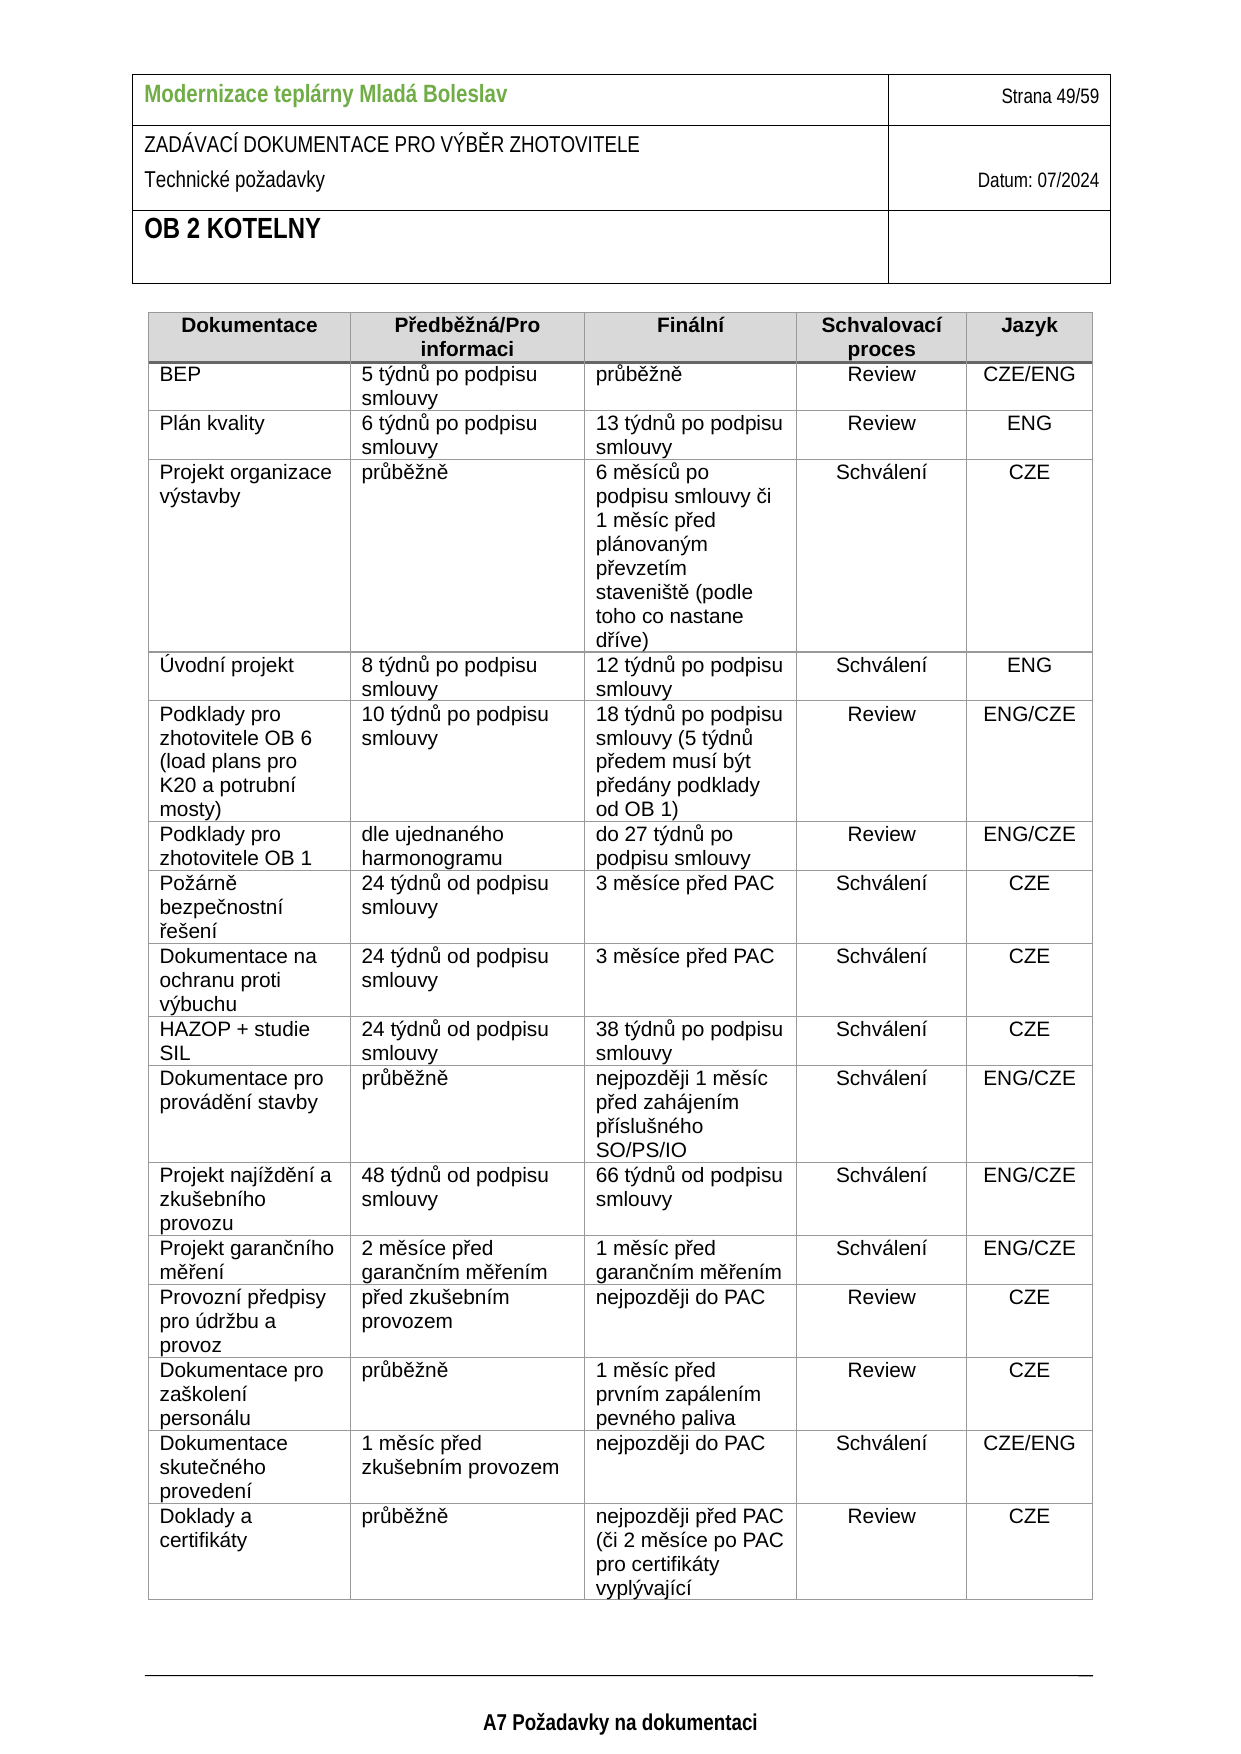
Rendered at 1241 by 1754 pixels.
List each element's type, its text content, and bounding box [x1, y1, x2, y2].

table_cell 8 týdnů po podpisu smlouvy [351, 653, 584, 700]
table_cell Review [797, 364, 966, 410]
table_cell 10 týdnů po podpisu smlouvy [351, 701, 584, 821]
table_cell Doklady a certifikáty [149, 1504, 350, 1599]
table_cell 48 týdnů od podpisu smlouvy [351, 1163, 584, 1235]
table_cell Review [797, 411, 966, 459]
table_cell Review [797, 701, 966, 821]
table_cell 3 měsíce před PAC [585, 944, 796, 1016]
table_cell Úvodní projekt [149, 653, 350, 700]
table_cell Schválení [797, 1236, 966, 1284]
table_cell průběžně [351, 1358, 584, 1429]
table_cell CZE/ENG [967, 364, 1092, 410]
table_cell 3 měsíce před PAC [585, 871, 796, 943]
table_cell nejpozději do PAC [585, 1285, 796, 1357]
table_cell průběžně [351, 1504, 584, 1599]
table_cell Dokumentace pro zaškolení personálu [149, 1358, 350, 1429]
table_cell ENG/CZE [967, 1066, 1092, 1162]
table_header Finální [585, 313, 796, 361]
table_cell Schválení [797, 1066, 966, 1162]
table_cell Dokumentace pro provádění stavby [149, 1066, 350, 1162]
table_header Dokumentace [149, 313, 350, 361]
table_cell Plán kvality [149, 411, 350, 459]
table_cell ENG/CZE [967, 1163, 1092, 1235]
table_cell Dokumentace skutečného provedení [149, 1431, 350, 1502]
table_cell Review [797, 822, 966, 870]
table_cell Podklady pro zhotovitele OB 1 [149, 822, 350, 870]
table_cell 24 týdnů od podpisu smlouvy [351, 944, 584, 1016]
table_cell 18 týdnů po podpisu smlouvy (5 týdnů předem musí být předány podklady od OB 1) [585, 701, 796, 821]
table_header Jazyk [967, 313, 1092, 361]
table_cell ENG [967, 411, 1092, 459]
table_cell průběžně [585, 364, 796, 410]
table_cell CZE [967, 460, 1092, 651]
table_cell CZE/ENG [967, 1431, 1092, 1502]
table_cell CZE [967, 1285, 1092, 1357]
table_cell CZE [967, 1358, 1092, 1429]
table_cell dle ujednaného harmonogramu [351, 822, 584, 870]
table_cell Schválení [797, 1163, 966, 1235]
table_cell CZE [967, 1017, 1092, 1065]
table_cell Schválení [797, 460, 966, 651]
table_cell 66 týdnů od podpisu smlouvy [585, 1163, 796, 1235]
table_cell Požárně bezpečnostní řešení [149, 871, 350, 943]
table_cell průběžně [351, 1066, 584, 1162]
table_cell Podklady pro zhotovitele OB 6 (load plans pro K20 a potrubní mosty) [149, 701, 350, 821]
table_header Schvalovací proces [797, 313, 966, 361]
table_cell CZE [967, 944, 1092, 1016]
table_cell ENG/CZE [967, 1236, 1092, 1284]
table_cell 6 měsíců po podpisu smlouvy či 1 měsíc před plánovaným převzetím staveniště (podle toho co nastane dříve) [585, 460, 796, 651]
table_cell do 27 týdnů po podpisu smlouvy [585, 822, 796, 870]
table_cell 6 týdnů po podpisu smlouvy [351, 411, 584, 459]
table_cell ENG/CZE [967, 822, 1092, 870]
table_cell CZE [967, 1504, 1092, 1599]
table_cell Projekt organizace výstavby [149, 460, 350, 651]
table_header Předběžná/Pro informaci [351, 313, 584, 361]
table_cell Projekt najíždění a zkušebního provozu [149, 1163, 350, 1235]
table_cell 2 měsíce před garančním měřením [351, 1236, 584, 1284]
table_cell 13 týdnů po podpisu smlouvy [585, 411, 796, 459]
table_cell Review [797, 1504, 966, 1599]
table_cell Schválení [797, 871, 966, 943]
table_cell Review [797, 1285, 966, 1357]
table_cell před zkušebním provozem [351, 1285, 584, 1357]
table_cell 1 měsíc před garančním měřením [585, 1236, 796, 1284]
table_cell průběžně [351, 460, 584, 651]
table_cell Schválení [797, 1431, 966, 1502]
table_cell ENG [967, 653, 1092, 700]
table_cell 1 měsíc před zkušebním provozem [351, 1431, 584, 1502]
table_cell 24 týdnů od podpisu smlouvy [351, 1017, 584, 1065]
table_cell CZE [967, 871, 1092, 943]
table_cell Schválení [797, 944, 966, 1016]
table_cell 38 týdnů po podpisu smlouvy [585, 1017, 796, 1065]
table_cell Review [797, 1358, 966, 1429]
table_cell ENG/CZE [967, 701, 1092, 821]
table_cell Projekt garančního měření [149, 1236, 350, 1284]
table_cell BEP [149, 364, 350, 410]
table_cell 12 týdnů po podpisu smlouvy [585, 653, 796, 700]
table_cell nejpozději do PAC [585, 1431, 796, 1502]
table_cell Schválení [797, 653, 966, 700]
table_cell Schválení [797, 1017, 966, 1065]
table_cell 24 týdnů od podpisu smlouvy [351, 871, 584, 943]
table_cell nejpozději 1 měsíc před zahájením příslušného SO/PS/IO [585, 1066, 796, 1162]
table_cell Provozní předpisy pro údržbu a provoz [149, 1285, 350, 1357]
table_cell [585, 1504, 796, 1599]
table_cell HAZOP + studie SIL [149, 1017, 350, 1065]
table_cell Dokumentace na ochranu proti výbuchu [149, 944, 350, 1016]
table_cell 5 týdnů po podpisu smlouvy [351, 364, 584, 410]
table_cell 1 měsíc před prvním zapálením pevného paliva [585, 1358, 796, 1429]
